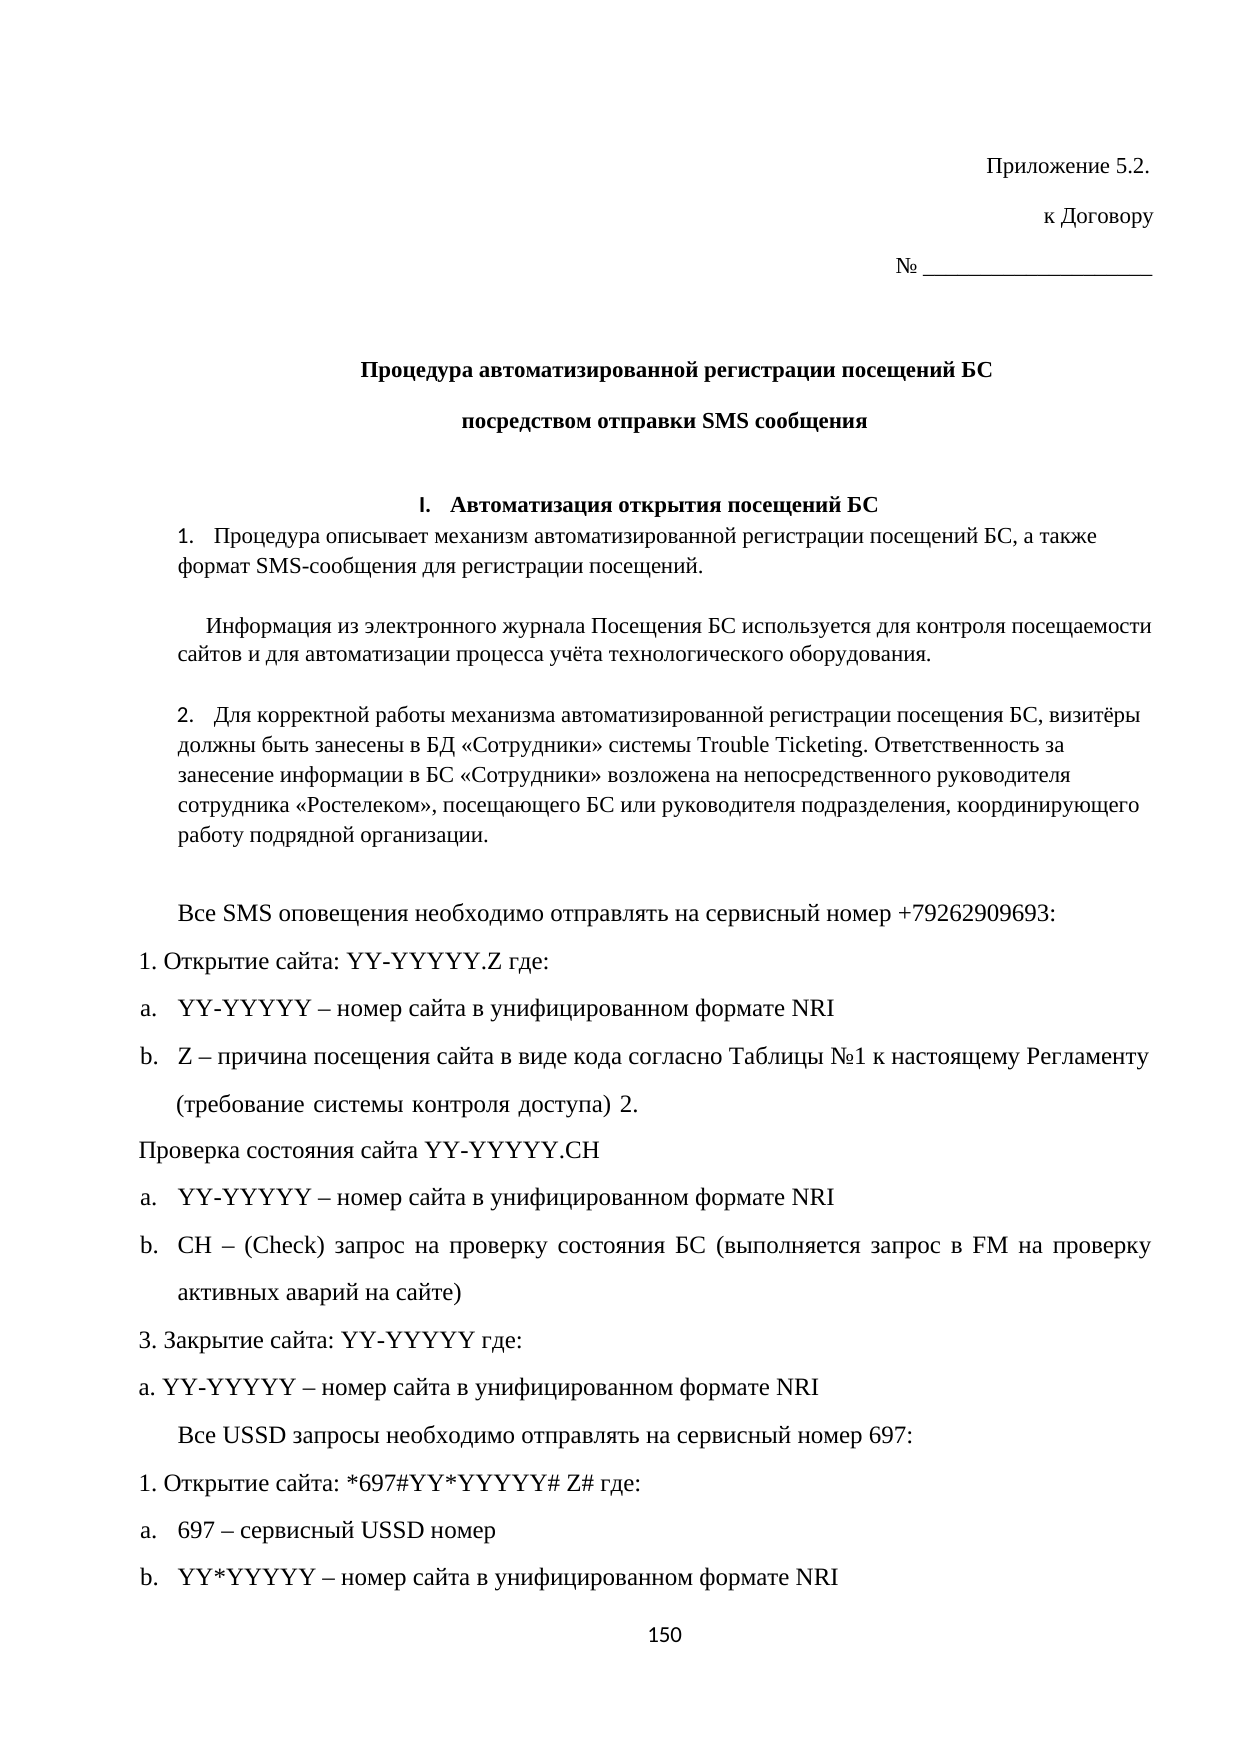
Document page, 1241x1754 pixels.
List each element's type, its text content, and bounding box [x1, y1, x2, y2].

list Процедура описывает механизм автоматизированной регистрации посещений БС, а также формат SMS-сообщения для регистрации посещений. [177, 521, 1155, 578]
text сайтов и для автоматизации процесса учёта технологического оборудования. [177, 640, 1153, 667]
text 1. Открытие сайта: *697#YY*YYYYY# Z# где: [138, 1468, 1153, 1496]
list CH – (Check) запрос на проверку состояния БС (выполняется запрос в FM на проверку активных аварий на сайте) [140, 1230, 1153, 1306]
text (требование системы контроля доступа) 2. Проверка состояния сайта YY-YYYYY.CH [138, 1089, 639, 1164]
list YY-YYYYY – номер сайта в унифицированном формате NRI [140, 1182, 1153, 1210]
list 697 – сервисный USSD номер [140, 1515, 1153, 1543]
list YY-YYYYY – номер сайта в унифицированном формате NRI [140, 993, 1153, 1022]
text Все SMS оповещения необходимо отправлять на сервисный номер +79262909693: [177, 898, 1153, 927]
text Все USSD запросы необходимо отправлять на сервисный номер 697: [177, 1420, 1153, 1448]
list Для корректной работы механизма автоматизированной регистрации посещения БС, визитёры должны быть занесены в БД «Сотрудники» системы Trouble Ticketing. Ответственность за занесение информации в БС «Сотрудники» возложена на непосредственного руководителя сотрудника «Ростелеком», посещающего БС или руководителя подразделения, координирующего работу подрядной организации. [177, 700, 1155, 848]
subtitle Автоматизация открытия посещений БС [172, 490, 1126, 518]
list Z – причина посещения сайта в виде кода согласно Таблицы №1 к настоящему Регламенту [140, 1041, 1153, 1070]
text a. YY-YYYYY – номер сайта в унифицированном формате NRI [138, 1372, 1153, 1401]
text № ____________________ [149, 252, 1152, 278]
text Информация из электронного журнала Посещения БС используется для контроля посещаемости [140, 612, 1153, 638]
text 1. Открытие сайта: YY-YYYYY.Z где: [138, 946, 1153, 975]
list YY*YYYYY – номер сайта в унифицированном формате NRI [140, 1562, 1153, 1591]
text 3. Закрытие сайта: YY-YYYYY где: [138, 1325, 1153, 1354]
text Приложение 5.2. к Договору [986, 152, 1157, 228]
text Процедура автоматизированной регистрации посещений БС [360, 356, 1157, 382]
text посредством отправки SMS сообщения [172, 407, 1157, 433]
